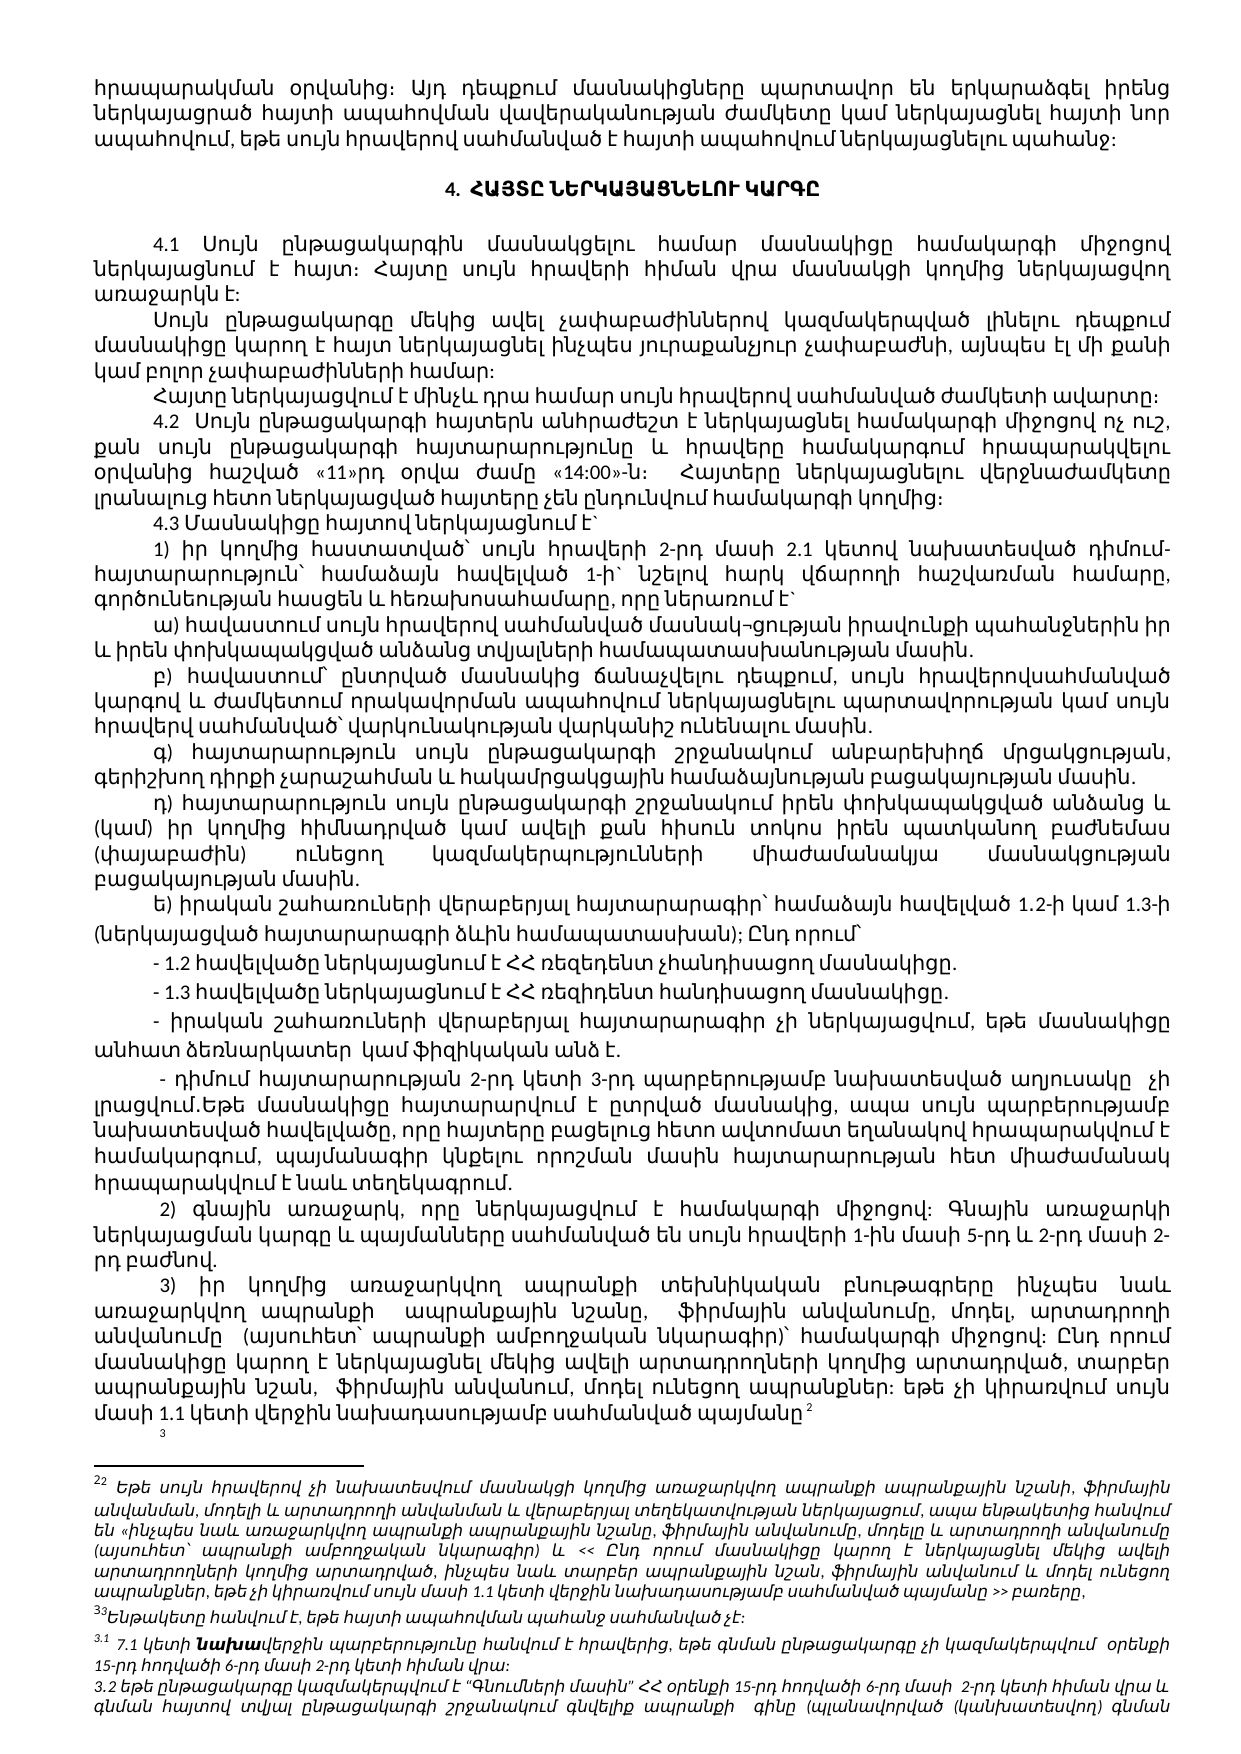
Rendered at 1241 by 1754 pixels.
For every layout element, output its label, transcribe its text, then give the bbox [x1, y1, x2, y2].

text 4.2 Սույն ընթացակարգի հայտերն անհրաժեշտ է ներկայացնել համակարգի միջոցով ոչ ուշ, քան սույն ընթացակարգի հայտարարությունը և հրավերը համակարգում հրապարակվելու օրվանից հաշված «11»րդ օրվա ժամը «14:00»-ն։ Հայտերը ներկայացնելու վերջնաժամկետը լրանալուց հետո ներկայացված հայտերը չեն ընդունվում համակարգի կողմից։ [94, 409, 1171, 510]
text Հայտը ներկայացվում է մինչև դրա համար սույն հրավերով սահմանված ժամկետի ավարտը։ [94, 383, 1171, 409]
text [94, 75, 1171, 151]
text - 1.2 հավելվածը ներկայացնում է ՀՀ ռեզեդենտ չհանդիսացող մասնակիցը. [94, 950, 1171, 975]
text - 1.3 հավելվածը ներկայացնում է ՀՀ ռեզիդենտ հանդիսացող մասնակիցը. [94, 979, 1171, 1004]
text բ) հավաստում՝ ընտրված մասնակից ճանաչվելու դեպքում, սույն հրավերովսահմանված կարգով և ժամկետում որակավորման ապահովում ներկայացնելու պարտավորության կամ սույն հրավերվ սահմանված՝ վարկունակության վարկանիշ ունենալու մասին. [94, 663, 1171, 739]
text - իրական շահառուների վերաբերյալ հայտարարագիր չի ներկայացվում, եթե մասնակիցը անհատ ձեռնարկատեր կամ ֆիզիկական անձ է. [94, 1008, 1171, 1063]
text դ) հայտարարություն սույն ընթացակարգի շրջանակում իրեն փոխկապակցված անձանց և (կամ) իր կողմից հիմնադրված կամ ավելի քան հիսուն տոկոս իրեն պատկանող բաժնեմաս (փայաբաժին) ունեցող կազմակերպությունների միաժամանակյա մասնակցության բացակայության մասին. [94, 790, 1171, 892]
text - դիմում հայտարարության 2-րդ կետի 3-րդ պարբերությամբ նախատեսված աղյուսակը չի լրացվում․Եթե մասնակիցը հայտարարվում է ըտրված մասնակից, ապա սույն պարբերությամբ նախատեսված հավելվածը, որը հայտերը բացելուց հետո ավտոմատ եղանակով հրապարակվում է համակարգում, պայմանագիր կնքելու որոշման մասին հայտարարության հետ միաժամանակ հրապարակվում է նաև տեղեկագրում. [94, 1067, 1171, 1196]
text գ) հայտարարություն սույն ընթացակարգի շրջանակում անբարեխիղճ մրցակցության, գերիշխող դիրքի չարաշահման և հակամրցակցային համաձայնության բացակայության մասին. [94, 739, 1171, 790]
text ե) իրական շահառուների վերաբերյալ հայտարարագիր՝ համաձայն հավելված 1․2-ի կամ 1.3-ի (ներկայացված հայտարարագրի ձևին համապատասխան); Ընդ որում՝ [94, 892, 1171, 946]
text 4. ՀԱՅՏԸ ՆԵՐԿԱՅԱՑՆԵԼՈՒ ԿԱՐԳԸ [94, 177, 1171, 202]
text 1) իր կողմից հաստատված՝ սույն հրավերի 2-րդ մասի 2.1 կետով նախատեսված դիմում-հայտարարություն՝ համաձայն հավելված 1-ի` նշելով հարկ վճարողի հաշվառման համարը, գործունեության հասցեն և հեռախոսահամարը, որը ներառում է` [94, 536, 1171, 612]
text 3 [94, 1425, 1171, 1451]
text Սույն ընթացակարգը մեկից ավել չափաբաժիններով կազմակերպված լինելու դեպքում մասնակիցը կարող է հայտ ներկայացնել ինչպես յուրաքանչյուր չափաբաժնի, այնպես էլ մի քանի կամ բոլոր չափաբաժինների համար: [94, 307, 1171, 383]
text 4.1 Սույն ընթացակարգին մասնակցելու համար մասնակիցը համակարգի միջոցով ներկայացնում է հայտ։ Հայտը սույն հրավերի հիման վրա մասնակցի կողմից ներկայացվող առաջարկն է: [94, 231, 1171, 307]
text ա) հավաստում սույն հրավերով սահմանված մասնակ¬ցության իրավունքի պահանջներին իր և իրեն փոխկապակցված անձանց տվյալների համապատասխանության մասին. [94, 612, 1171, 663]
text 4.3 Մասնակիցը հայտով ներկայացնում է` [94, 510, 1171, 536]
text 2) գնային առաջարկ, որը ներկայացվում է համակարգի միջոցով: Գնային առաջարկի ներկայացման կարգը և պայմանները սահմանված են սույն հրավերի 1-ին մասի 5-րդ և 2-րդ մասի 2-րդ բաժնով. [94, 1196, 1171, 1273]
text 3) իր կողմից առաջարկվող ապրանքի տեխնիկական բնութագրերը ինչպես նաև առաջարկվող ապրանքի ապրանքային նշանը, ֆիրմային անվանումը, մոդել, արտադրողի անվանումը (այսուհետ՝ ապրանքի ամբողջական նկարագիր)՝ համակարգի միջոցով: Ընդ որում մասնակիցը կարող է ներկայացնել մեկից ավելի արտադրողների կողմից արտադրված, տարբեր ապրանքային նշան, ֆիրմային անվանում, մոդել ունեցող ապրանքներ: եթե չի կիրառվում սույն մասի 1.1 կետի վերջին նախադասությամբ սահմանված պայմանը 2 [94, 1273, 1171, 1425]
